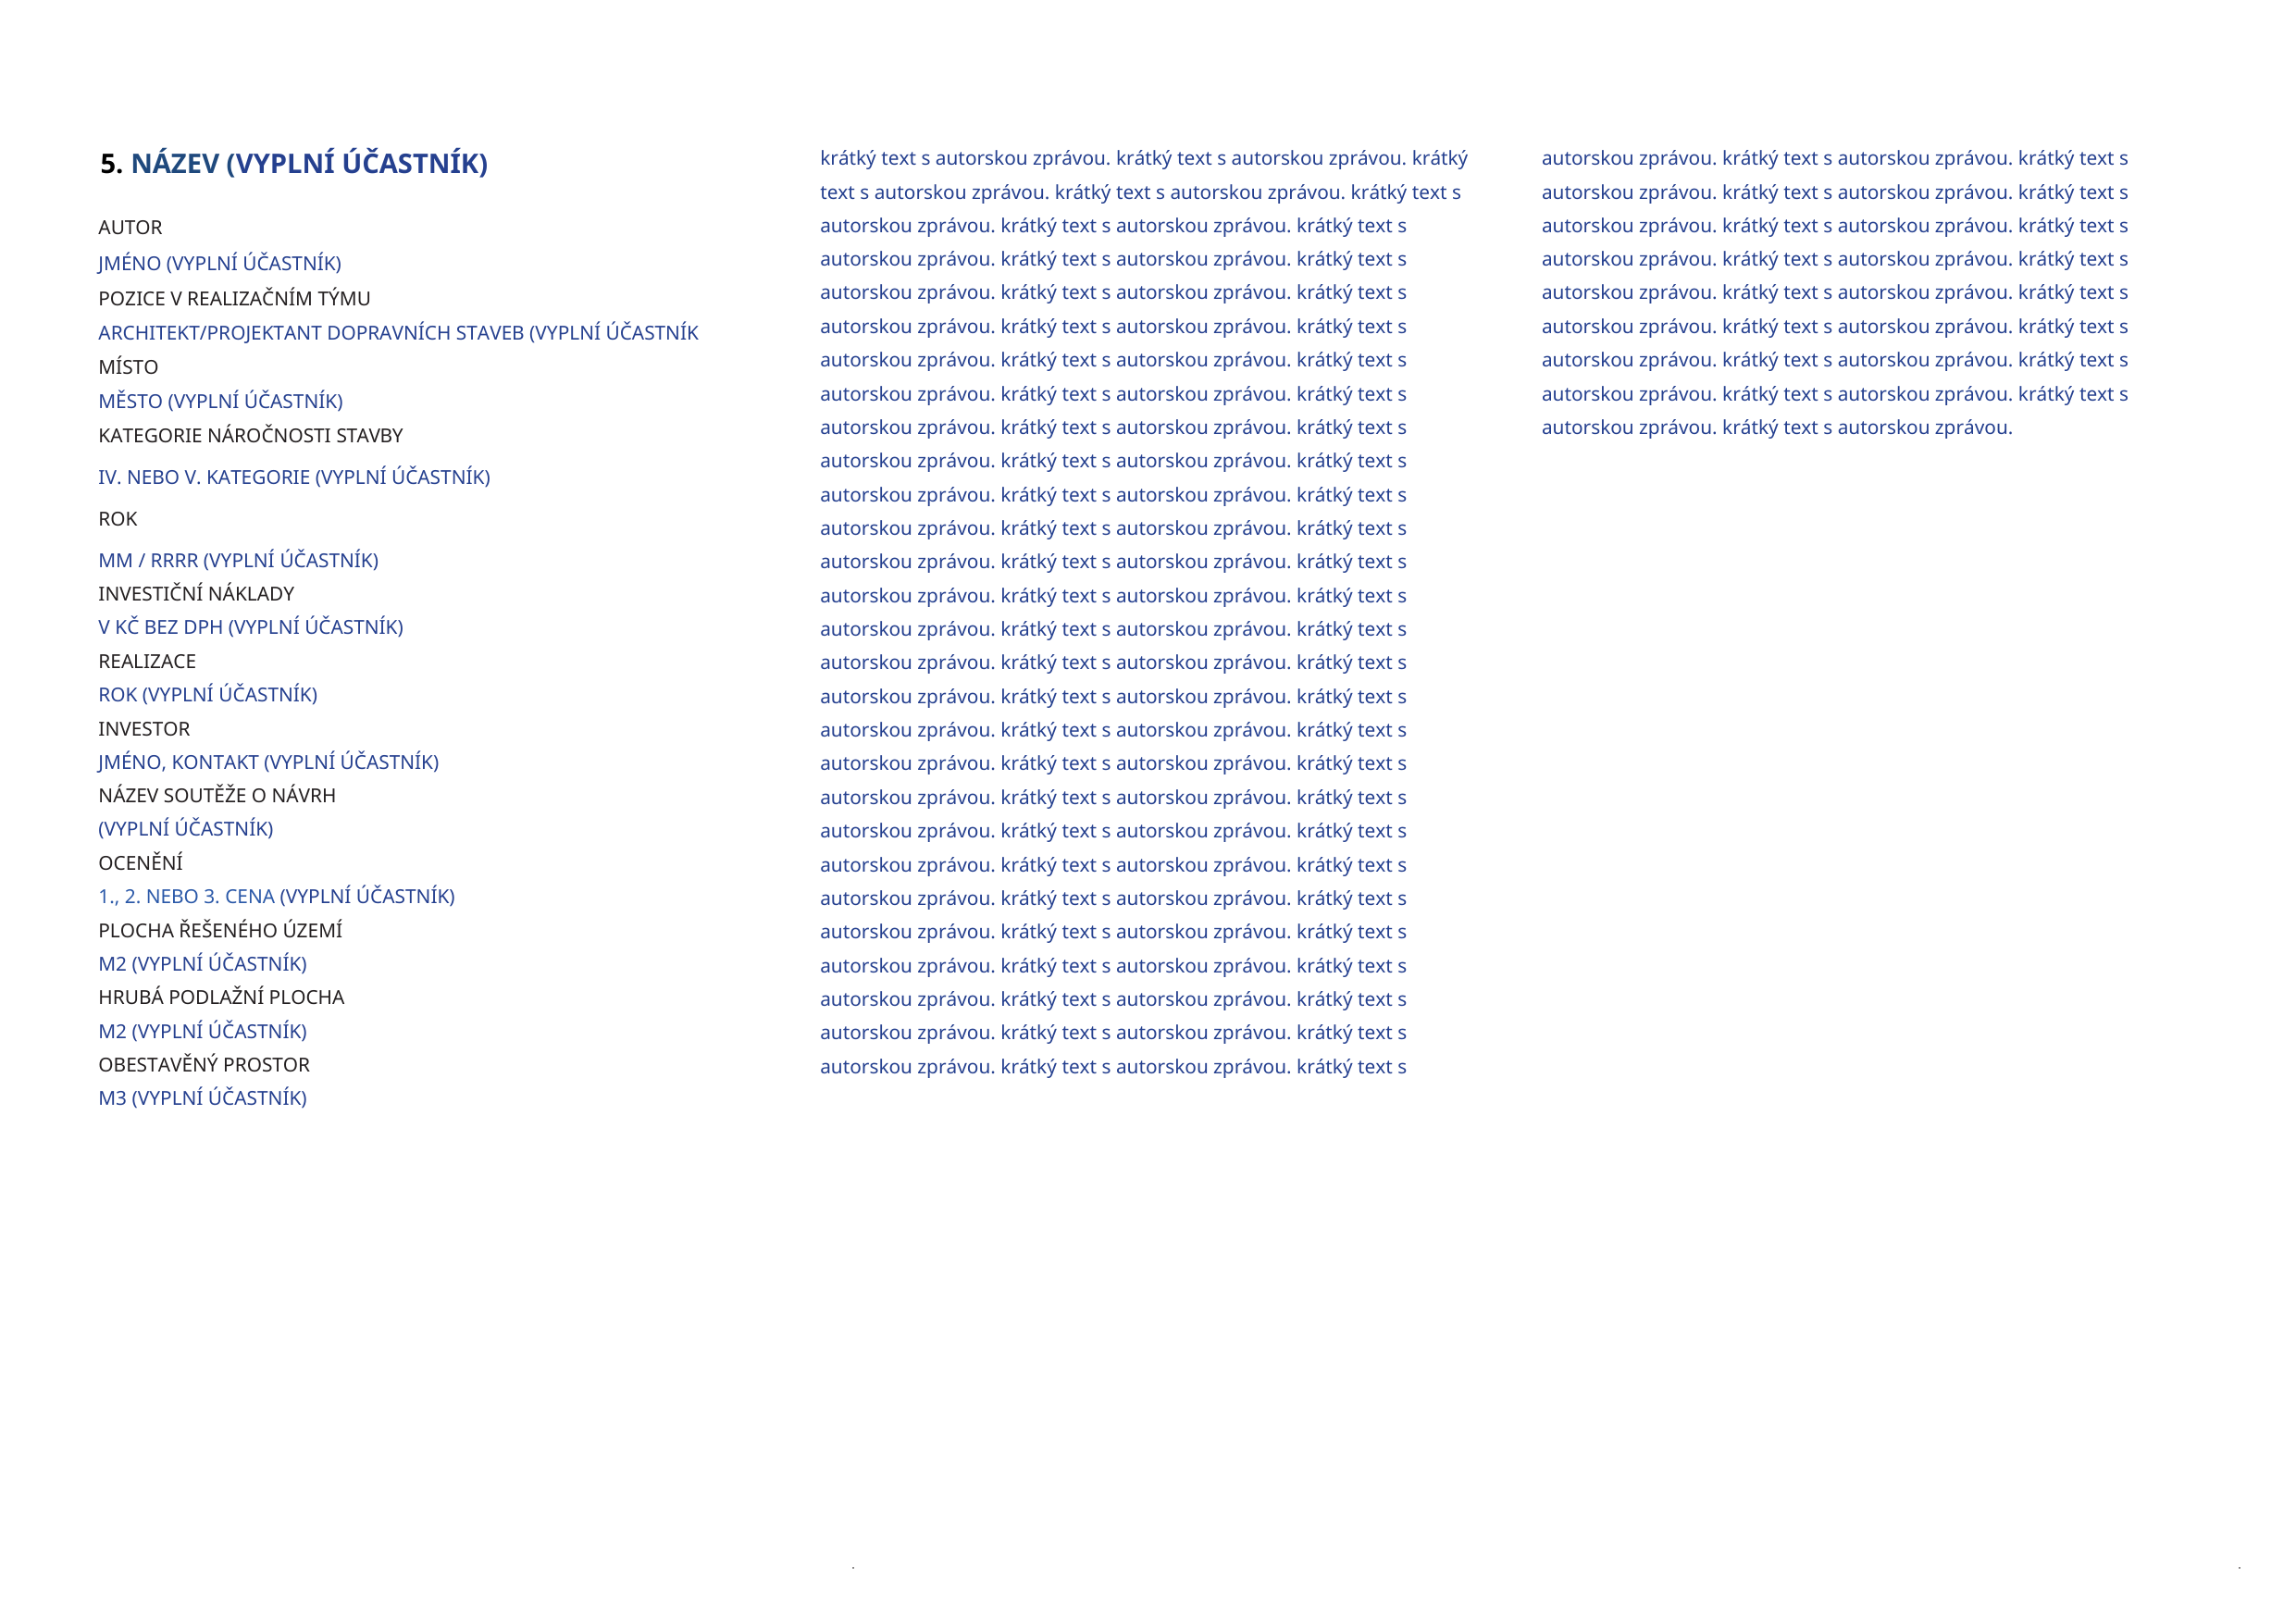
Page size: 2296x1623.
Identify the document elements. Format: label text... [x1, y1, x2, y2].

text REALIZACE [98, 648, 751, 674]
text ROK [98, 505, 751, 531]
text NÁZEV SOUTĚŽE O NÁVRH [98, 782, 751, 809]
text (VYPLNÍ ÚČASTNÍK) [98, 816, 751, 842]
text ARCHITEKT/PROJEKTANT DOPRAVNÍCH STAVEB (VYPLNÍ ÚČASTNÍK [98, 319, 751, 345]
text JMÉNO, KONTAKT (VYPLNÍ ÚČASTNÍK) [98, 749, 751, 774]
text OBESTAVĚNÝ PROSTOR [98, 1051, 751, 1077]
text POZICE V REALIZAČNÍM TÝMU [98, 285, 751, 311]
text 5. NÁZEV (VYPLNÍ ÚČASTNÍK) [100, 144, 751, 181]
text MM / RRRR (VYPLNÍ ÚČASTNÍK) [98, 547, 751, 573]
text INVESTIČNÍ NÁKLADY [98, 580, 751, 607]
text 1., 2. NEBO 3. CENA (VYPLNÍ ÚČASTNÍK) [98, 883, 751, 910]
text M3 (VYPLNÍ ÚČASTNÍK) [98, 1084, 751, 1111]
text krátký text s autorskou zprávou. krátký text s autorskou zprávou. krátký text s autorskou zprávou. krátký text s autorskou zprávou. krátký text s autorskou zprávou. krátký text s autorskou zprávou. krátký text s autorskou zprávou. krátký text s autorskou zprávou. krátký text s autorskou zprávou. krátký text s autorskou zprávou. krátký text s autorskou zprávou. krátký text s autorskou zprávou. krátký text s autorskou zprávou. krátký text s autorskou zprávou. krátký text s autorskou zprávou. krátký text s autorskou zprávou. krátký text s autorskou zprávou. krátký text s autorskou zprávou. krátký text s autorskou zprávou. krátký text s autorskou zprávou. krátký text s autorskou zprávou. krátký text s autorskou zprávou. krátký text s autorskou zprávou. krátký text s autorskou zprávou. krátký text s autorskou zprávou. krátký text s autorskou zprávou. krátký text s autorskou zprávou. krátký text s autorskou zprávou. krátký text s autorskou zprávou. krátký text s autorskou zprávou. krátký text s autorskou zprávou. krátký text s autorskou zprávou. krátký text s autorskou zprávou. krátký text s autorskou zprávou. krátký text s autorskou zprávou. krátký text s autorskou zprávou. krátký text s autorskou zprávou. krátký text s autorskou zprávou. krátký text s autorskou zprávou. krátký text s autorskou zprávou. krátký text s autorskou zprávou. krátký text s autorskou zprávou. krátký text s autorskou zprávou. krátký text s autorskou zprávou. krátký text s autorskou zprávou. krátký text s autorskou zprávou. krátký text s autorskou zprávou. krátký text s autorskou zprávou. krátký text s autorskou zprávou. krátký text s autorskou zprávou. krátký text s autorskou zprávou. krátký text s autorskou zprávou. krátký text s autorskou zprávou. krátký text s autorskou zprávou. krátký text s autorskou zprávou. krátký text s autorskou zprávou. krátký text s autorskou zprávou. krátký text s autorskou zprávou. krátký text s autorskou zprávou. krátký text s autorskou zprávou. krátký text s autorskou zprávou. krátký text s autorskou zprávou. krátký text s autorskou zprávou. krátký text s autorskou zprávou. krátký text s autorskou zprávou. krátký text s autorskou zprávou. krátký text s autorskou zprávou. krátký text s autorskou zprávou. krátký text s autorskou zprávou. krátký text s autorskou zprávou. krátký text s autorskou zprávou. krátký text s autorskou zprávou. krátký text s autorskou zprávou. krátký text s autorskou zprávou. [820, 144, 1473, 1079]
subtitle JMÉNO (VYPLNÍ ÚČASTNÍK) [98, 251, 751, 277]
text PLOCHA ŘEŠENÉHO ÚZEMÍ [98, 917, 751, 943]
subtitle AUTOR [98, 215, 751, 241]
text M2 (VYPLNÍ ÚČASTNÍK) [98, 950, 751, 977]
text MĚSTO (VYPLNÍ ÚČASTNÍK) [98, 388, 751, 414]
text INVESTOR [98, 715, 751, 741]
text krátký text s autorskou zprávou. krátký text s autorskou zprávou. krátký text s autorskou zprávou. krátký text s autorskou zprávou. krátký text s autorskou zprávou. krátký text s autorskou zprávou. krátký text s autorskou zprávou. krátký text s autorskou zprávou. krátký text s autorskou zprávou. krátký text s autorskou zprávou. krátký text s autorskou zprávou. krátký text s autorskou zprávou. krátký text s autorskou zprávou. krátký text s autorskou zprávou. krátký text s autorskou zprávou. krátký text s autorskou zprávou. krátký text s autorskou zprávou. krátký text s autorskou zprávou. krátký text s autorskou zprávou. krátký text s autorskou zprávou. krátký text s autorskou zprávou. krátký text s autorskou zprávou. krátký text s autorskou zprávou. krátký text s autorskou zprávou. krátký text s autorskou zprávou. krátký text s autorskou zprávou. krátký text s autorskou zprávou. krátký text s autorskou zprávou. krátký text s autorskou zprávou. krátký text s autorskou zprávou. krátký text s autorskou zprávou. krátký text s autorskou zprávou. krátký text s autorskou zprávou. krátký text s autorskou zprávou. krátký text s autorskou zprávou. krátký text s autorskou zprávou. krátký text s autorskou zprávou. krátký text s autorskou zprávou. krátký text s autorskou zprávou. krátký text s autorskou zprávou. krátký text s autorskou zprávou. krátký text s autorskou zprávou. krátký text s autorskou zprávou. krátký text s autorskou zprávou. krátký text s autorskou zprávou. krátký text s autorskou zprávou. krátký text s autorskou zprávou. krátký text s autorskou zprávou. krátký text s autorskou zprávou. krátký text s autorskou zprávou. krátký text s autorskou zprávou. krátký text s autorskou zprávou. krátký text s autorskou zprávou. krátký text s autorskou zprávou. krátký text s autorskou zprávou. krátký text s autorskou zprávou. krátký text s autorskou zprávou. krátký text s autorskou zprávou. krátký text s autorskou zprávou. krátký text s autorskou zprávou. krátký text s autorskou zprávou. krátký text s autorskou zprávou. krátký text s autorskou zprávou. krátký text s autorskou zprávou. krátký text s autorskou zprávou. krátký text s autorskou zprávou. krátký text s autorskou zprávou. krátký text s autorskou zprávou. krátký text s autorskou zprávou. krátký text s autorskou zprávou. krátký text s autorskou zprávou. krátký text s autorskou zprávou. krátký text s autorskou zprávou. krátký text s autorskou zprávou. [1542, 144, 2195, 440]
text MÍSTO [98, 353, 751, 379]
text OCENĚNÍ [98, 849, 751, 875]
text V KČ BEZ DPH (VYPLNÍ ÚČASTNÍK) [98, 613, 751, 640]
text M2 (VYPLNÍ ÚČASTNÍK) [98, 1018, 751, 1044]
text IV. NEBO V. KATEGORIE (VYPLNÍ ÚČASTNÍK) [98, 464, 751, 489]
text KATEGORIE NÁROČNOSTI STAVBY [98, 422, 751, 448]
text ROK (VYPLNÍ ÚČASTNÍK) [98, 681, 751, 708]
text HRUBÁ PODLAŽNÍ PLOCHA [98, 984, 751, 1010]
